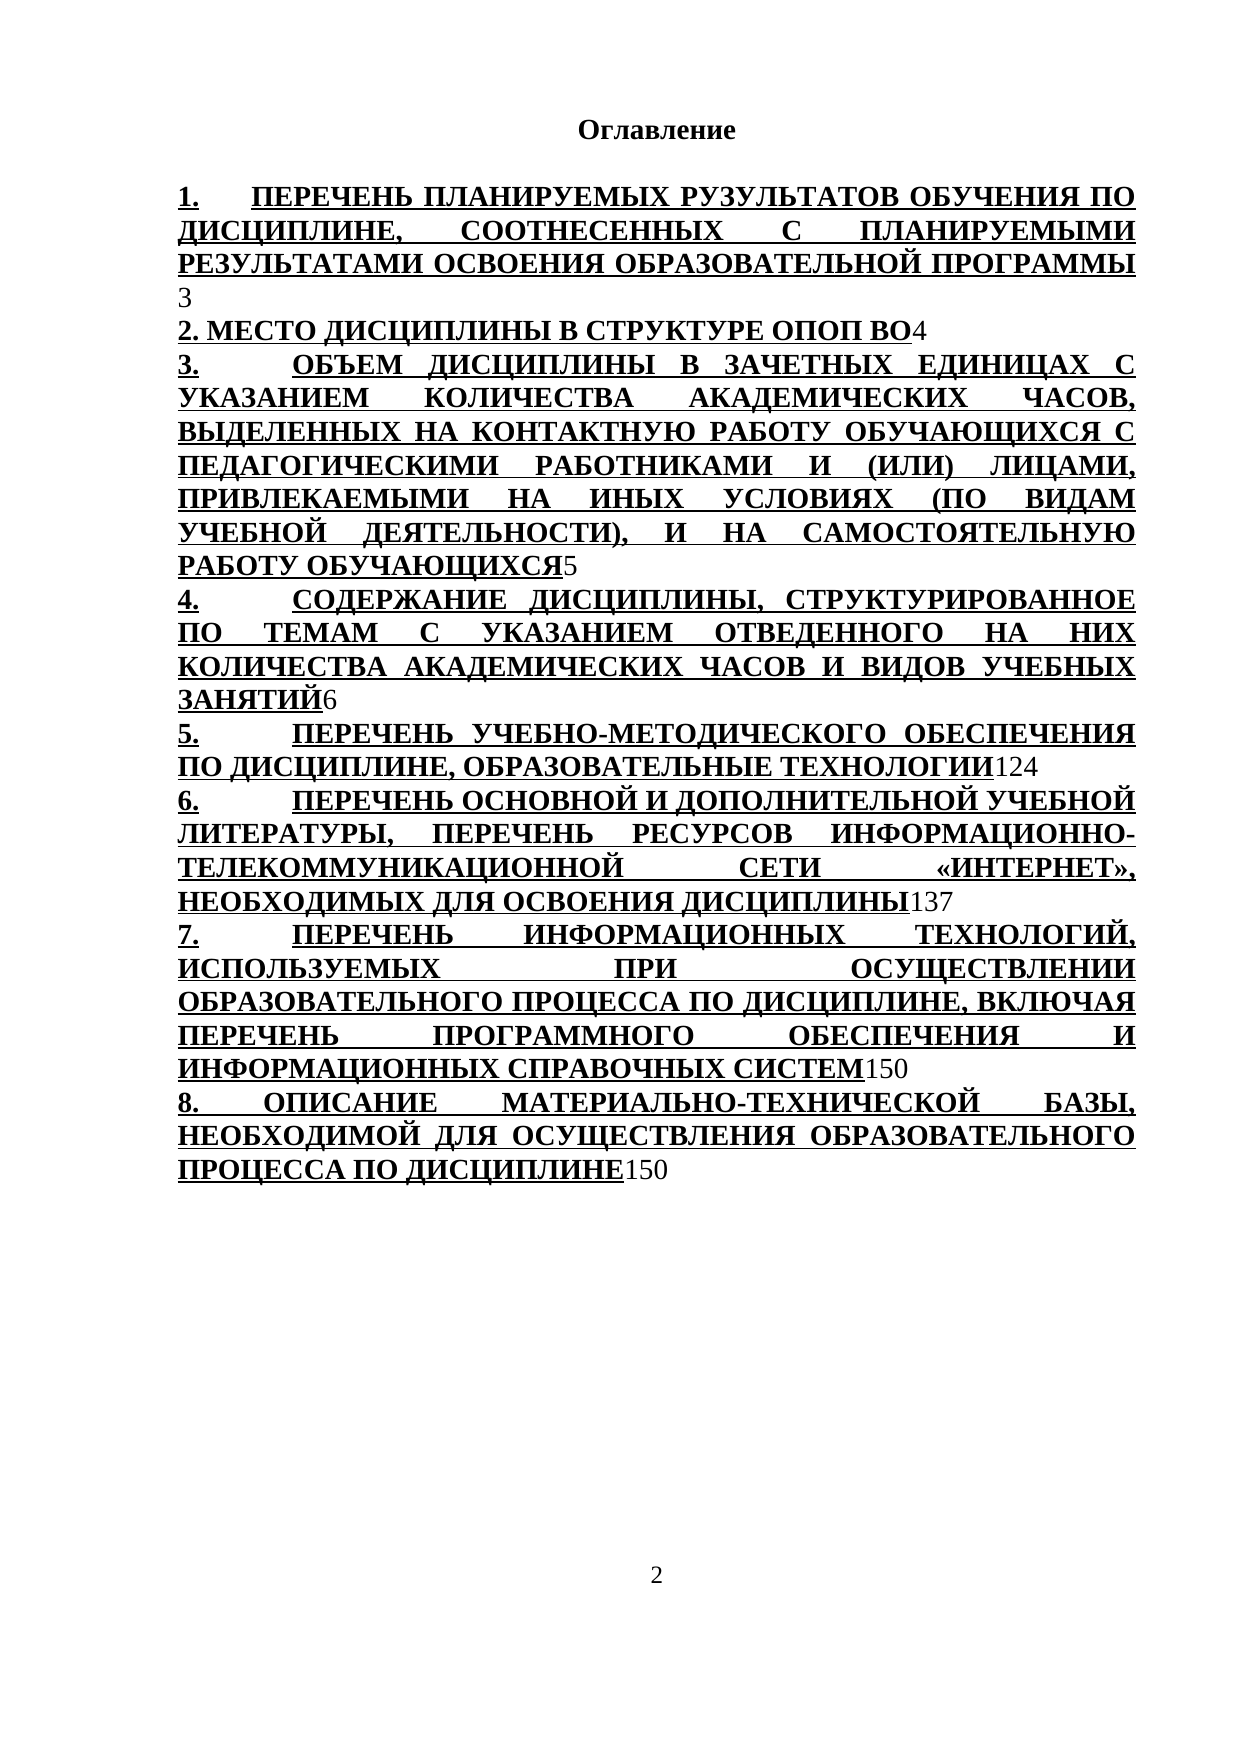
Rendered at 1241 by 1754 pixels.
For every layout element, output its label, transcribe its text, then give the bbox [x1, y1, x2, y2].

text 6. ПЕРЕЧЕНЬ ОСНОВНОЙ И ДОПОЛНИТЕЛЬНОЙ УЧЕБНОЙ ЛИТЕРАТУРЫ, ПЕРЕЧЕНЬ РЕСУРСОВ ИНФОРМАЦИОННО-ТЕЛЕКОММУНИКАЦИОННОЙ СЕТИ «ИНТЕРНЕТ», НЕОБХОДИМЫХ ДЛЯ ОСВОЕНИЯ ДИСЦИПЛИНЫ 137 [177, 847, 1136, 879]
text 4. СОДЕРЖАНИЕ ДИСЦИПЛИНЫ, СТРУКТУРИРОВАННОЕ ПО ТЕМАМ С УКАЗАНИЕМ ОТВЕДЕННОГО НА НИХ КОЛИЧЕСТВА АКАДЕМИЧЕСКИХ ЧАСОВ И ВИДОВ УЧЕБНЫХ ЗАНЯТИЙ 6 [177, 582, 1136, 644]
text 7. ПЕРЕЧЕНЬ ИНФОРМАЦИОННЫХ ТЕХНОЛОГИЙ, ИСПОЛЬЗУЕМЫХ ПРИ ОСУЩЕСТВЛЕНИИ ОБРАЗОВАТЕЛЬНОГО ПРОЦЕССА ПО ДИСЦИПЛИНЕ, ВКЛЮЧАЯ ПЕРЕЧЕНЬ ПРОГРАММНОГО ОБЕСПЕЧЕНИЯ И ИНФОРМАЦИОННЫХ СПРАВОЧНЫХ СИСТЕМ 150 [177, 917, 1136, 980]
text 3. ОБЪЕМ ДИСЦИПЛИНЫ В ЗАЧЕТНЫХ ЕДИНИЦАХ С УКАЗАНИЕМ КОЛИЧЕСТВА АКАДЕМИЧЕСКИХ ЧАСОВ, ВЫДЕЛЕННЫХ НА КОНТАКТНУЮ РАБОТУ ОБУЧАЮЩИХСЯ С ПЕДАГОГИЧЕСКИМИ РАБОТНИКАМИ И (ИЛИ) ЛИЦАМИ, ПРИВЛЕКАЕМЫМИ НА ИНЫХ УСЛОВИЯХ (ПО ВИДАМ УЧЕБНОЙ ДЕЯТЕЛЬНОСТИ), И НА САМОСТОЯТЕЛЬНУЮ РАБОТУ ОБУЧАЮЩИХСЯ 5 [177, 411, 1136, 443]
text 4. СОДЕРЖАНИЕ ДИСЦИПЛИНЫ, СТРУКТУРИРОВАННОЕ ПО ТЕМАМ С УКАЗАНИЕМ ОТВЕДЕННОГО НА НИХ КОЛИЧЕСТВА АКАДЕМИЧЕСКИХ ЧАСОВ И ВИДОВ УЧЕБНЫХ ЗАНЯТИЙ 6 [177, 645, 1136, 678]
text 7. ПЕРЕЧЕНЬ ИНФОРМАЦИОННЫХ ТЕХНОЛОГИЙ, ИСПОЛЬЗУЕМЫХ ПРИ ОСУЩЕСТВЛЕНИИ ОБРАЗОВАТЕЛЬНОГО ПРОЦЕССА ПО ДИСЦИПЛИНЕ, ВКЛЮЧАЯ ПЕРЕЧЕНЬ ПРОГРАММНОГО ОБЕСПЕЧЕНИЯ И ИНФОРМАЦИОННЫХ СПРАВОЧНЫХ СИСТЕМ 150 [177, 1014, 1136, 1047]
text 8. ОПИСАНИЕ МАТЕРИАЛЬНО-ТЕХНИЧЕСКОЙ БАЗЫ, НЕОБХОДИМОЙ ДЛЯ ОСУЩЕСТВЛЕНИЯ ОБРАЗОВАТЕЛЬНОГО ПРОЦЕССА ПО ДИСЦИПЛИНЕ 150 [177, 1149, 1136, 1186]
text 3. ОБЪЕМ ДИСЦИПЛИНЫ В ЗАЧЕТНЫХ ЕДИНИЦАХ С УКАЗАНИЕМ КОЛИЧЕСТВА АКАДЕМИЧЕСКИХ ЧАСОВ, ВЫДЕЛЕННЫХ НА КОНТАКТНУЮ РАБОТУ ОБУЧАЮЩИХСЯ С ПЕДАГОГИЧЕСКИМИ РАБОТНИКАМИ И (ИЛИ) ЛИЦАМИ, ПРИВЛЕКАЕМЫМИ НА ИНЫХ УСЛОВИЯХ (ПО ВИДАМ УЧЕБНОЙ ДЕЯТЕЛЬНОСТИ), И НА САМОСТОЯТЕЛЬНУЮ РАБОТУ ОБУЧАЮЩИХСЯ 5 [177, 478, 1136, 510]
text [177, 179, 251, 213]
text Оглавление [177, 112, 1136, 146]
text 5. ПЕРЕЧЕНЬ УЧЕБНО-МЕТОДИЧЕСКОГО ОБЕСПЕЧЕНИЯ ПО ДИСЦИПЛИНЕ, ОБРАЗОВАТЕЛЬНЫЕ ТЕХНОЛОГИИ 124 [177, 716, 1136, 783]
text 7. ПЕРЕЧЕНЬ ИНФОРМАЦИОННЫХ ТЕХНОЛОГИЙ, ИСПОЛЬЗУЕМЫХ ПРИ ОСУЩЕСТВЛЕНИИ ОБРАЗОВАТЕЛЬНОГО ПРОЦЕССА ПО ДИСЦИПЛИНЕ, ВКЛЮЧАЯ ПЕРЕЧЕНЬ ПРОГРАММНОГО ОБЕСПЕЧЕНИЯ И ИНФОРМАЦИОННЫХ СПРАВОЧНЫХ СИСТЕМ 150 [177, 1048, 1136, 1085]
text 8. ОПИСАНИЕ МАТЕРИАЛЬНО-ТЕХНИЧЕСКОЙ БАЗЫ, НЕОБХОДИМОЙ ДЛЯ ОСУЩЕСТВЛЕНИЯ ОБРАЗОВАТЕЛЬНОГО ПРОЦЕССА ПО ДИСЦИПЛИНЕ 150 [177, 1085, 1136, 1114]
text 3. ОБЪЕМ ДИСЦИПЛИНЫ В ЗАЧЕТНЫХ ЕДИНИЦАХ С УКАЗАНИЕМ КОЛИЧЕСТВА АКАДЕМИЧЕСКИХ ЧАСОВ, ВЫДЕЛЕННЫХ НА КОНТАКТНУЮ РАБОТУ ОБУЧАЮЩИХСЯ С ПЕДАГОГИЧЕСКИМИ РАБОТНИКАМИ И (ИЛИ) ЛИЦАМИ, ПРИВЛЕКАЕМЫМИ НА ИНЫХ УСЛОВИЯХ (ПО ВИДАМ УЧЕБНОЙ ДЕЯТЕЛЬНОСТИ), И НА САМОСТОЯТЕЛЬНУЮ РАБОТУ ОБУЧАЮЩИХСЯ 5 [177, 444, 1136, 477]
text 8. ОПИСАНИЕ МАТЕРИАЛЬНО-ТЕХНИЧЕСКОЙ БАЗЫ, НЕОБХОДИМОЙ ДЛЯ ОСУЩЕСТВЛЕНИЯ ОБРАЗОВАТЕЛЬНОГО ПРОЦЕССА ПО ДИСЦИПЛИНЕ 150 [177, 1115, 1136, 1148]
text 2. МЕСТО ДИСЦИПЛИНЫ В СТРУКТУРЕ ОПОП ВО 4 [177, 313, 1136, 347]
text 6. ПЕРЕЧЕНЬ ОСНОВНОЙ И ДОПОЛНИТЕЛЬНОЙ УЧЕБНОЙ ЛИТЕРАТУРЫ, ПЕРЕЧЕНЬ РЕСУРСОВ ИНФОРМАЦИОННО-ТЕЛЕКОММУНИКАЦИОННОЙ СЕТИ «ИНТЕРНЕТ», НЕОБХОДИМЫХ ДЛЯ ОСВОЕНИЯ ДИСЦИПЛИНЫ 137 [177, 880, 1136, 917]
text 3. ОБЪЕМ ДИСЦИПЛИНЫ В ЗАЧЕТНЫХ ЕДИНИЦАХ С УКАЗАНИЕМ КОЛИЧЕСТВА АКАДЕМИЧЕСКИХ ЧАСОВ, ВЫДЕЛЕННЫХ НА КОНТАКТНУЮ РАБОТУ ОБУЧАЮЩИХСЯ С ПЕДАГОГИЧЕСКИМИ РАБОТНИКАМИ И (ИЛИ) ЛИЦАМИ, ПРИВЛЕКАЕМЫМИ НА ИНЫХ УСЛОВИЯХ (ПО ВИДАМ УЧЕБНОЙ ДЕЯТЕЛЬНОСТИ), И НА САМОСТОЯТЕЛЬНУЮ РАБОТУ ОБУЧАЮЩИХСЯ 5 [177, 347, 1136, 410]
text 4. СОДЕРЖАНИЕ ДИСЦИПЛИНЫ, СТРУКТУРИРОВАННОЕ ПО ТЕМАМ С УКАЗАНИЕМ ОТВЕДЕННОГО НА НИХ КОЛИЧЕСТВА АКАДЕМИЧЕСКИХ ЧАСОВ И ВИДОВ УЧЕБНЫХ ЗАНЯТИЙ 6 [177, 679, 1136, 716]
text 3. ОБЪЕМ ДИСЦИПЛИНЫ В ЗАЧЕТНЫХ ЕДИНИЦАХ С УКАЗАНИЕМ КОЛИЧЕСТВА АКАДЕМИЧЕСКИХ ЧАСОВ, ВЫДЕЛЕННЫХ НА КОНТАКТНУЮ РАБОТУ ОБУЧАЮЩИХСЯ С ПЕДАГОГИЧЕСКИМИ РАБОТНИКАМИ И (ИЛИ) ЛИЦАМИ, ПРИВЛЕКАЕМЫМИ НА ИНЫХ УСЛОВИЯХ (ПО ВИДАМ УЧЕБНОЙ ДЕЯТЕЛЬНОСТИ), И НА САМОСТОЯТЕЛЬНУЮ РАБОТУ ОБУЧАЮЩИХСЯ 5 [177, 511, 1136, 544]
text 7. ПЕРЕЧЕНЬ ИНФОРМАЦИОННЫХ ТЕХНОЛОГИЙ, ИСПОЛЬЗУЕМЫХ ПРИ ОСУЩЕСТВЛЕНИИ ОБРАЗОВАТЕЛЬНОГО ПРОЦЕССА ПО ДИСЦИПЛИНЕ, ВКЛЮЧАЯ ПЕРЕЧЕНЬ ПРОГРАММНОГО ОБЕСПЕЧЕНИЯ И ИНФОРМАЦИОННЫХ СПРАВОЧНЫХ СИСТЕМ 150 [177, 981, 1136, 1013]
text 3. ОБЪЕМ ДИСЦИПЛИНЫ В ЗАЧЕТНЫХ ЕДИНИЦАХ С УКАЗАНИЕМ КОЛИЧЕСТВА АКАДЕМИЧЕСКИХ ЧАСОВ, ВЫДЕЛЕННЫХ НА КОНТАКТНУЮ РАБОТУ ОБУЧАЮЩИХСЯ С ПЕДАГОГИЧЕСКИМИ РАБОТНИКАМИ И (ИЛИ) ЛИЦАМИ, ПРИВЛЕКАЕМЫМИ НА ИНЫХ УСЛОВИЯХ (ПО ВИДАМ УЧЕБНОЙ ДЕЯТЕЛЬНОСТИ), И НА САМОСТОЯТЕЛЬНУЮ РАБОТУ ОБУЧАЮЩИХСЯ 5 [177, 545, 1136, 582]
text 1. ПЕРЕЧЕНЬ ПЛАНИРУЕМЫХ РУЗУЛЬТАТОВ ОБУЧЕНИЯ ПО ДИСЦИПЛИНЕ, СООТНЕСЕННЫХ С ПЛАНИРУЕМЫМИ РЕЗУЛЬТАТАМИ ОСВОЕНИЯ ОБРАЗОВАТЕЛЬНОЙ ПРОГРАММЫ………………………3 [177, 280, 1136, 313]
text 6. ПЕРЕЧЕНЬ ОСНОВНОЙ И ДОПОЛНИТЕЛЬНОЙ УЧЕБНОЙ ЛИТЕРАТУРЫ, ПЕРЕЧЕНЬ РЕСУРСОВ ИНФОРМАЦИОННО-ТЕЛЕКОММУНИКАЦИОННОЙ СЕТИ «ИНТЕРНЕТ», НЕОБХОДИМЫХ ДЛЯ ОСВОЕНИЯ ДИСЦИПЛИНЫ 137 [177, 783, 1136, 846]
